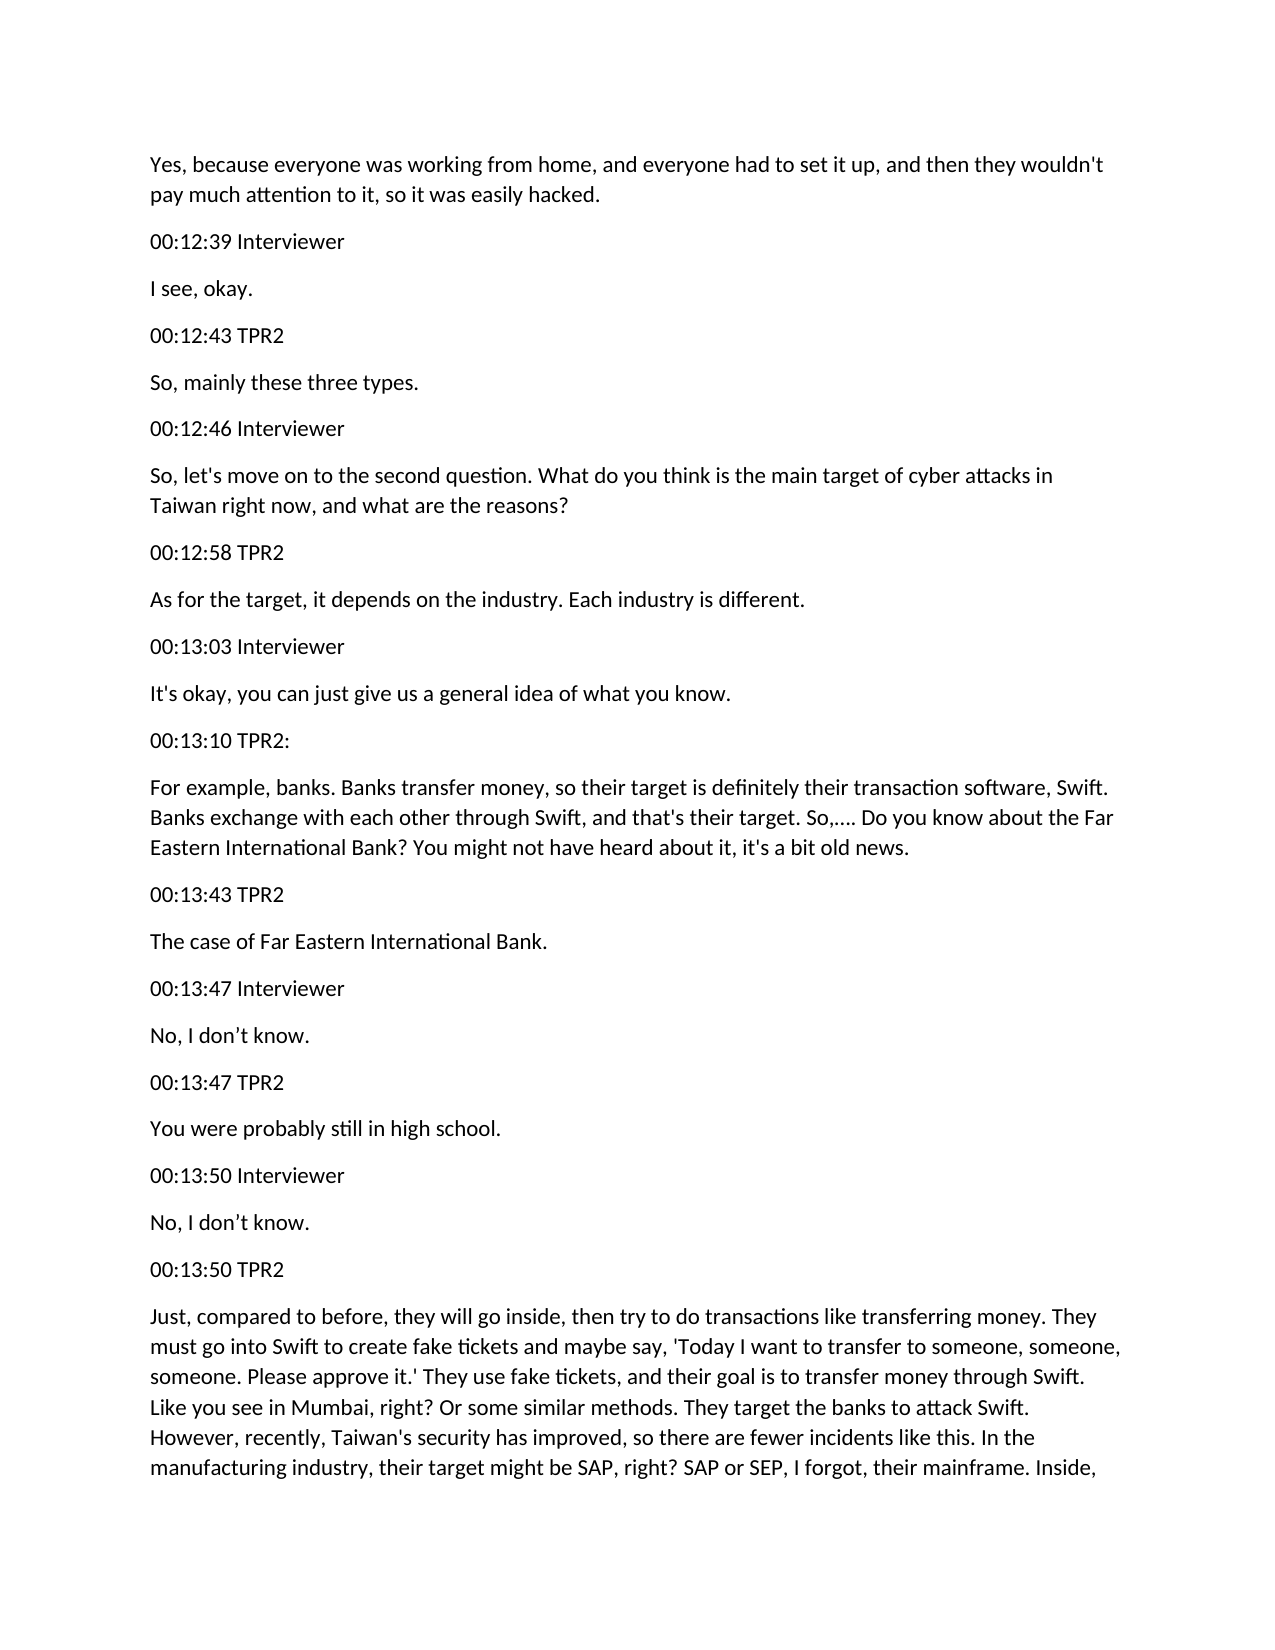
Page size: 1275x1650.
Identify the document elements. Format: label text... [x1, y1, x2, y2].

text Yes, because everyone was working from home, and everyone had to set it up, and then they wouldn't pay much attention to it, so it was easily hacked. [150, 150, 1125, 208]
text I see, okay. [150, 274, 1125, 302]
text 00:12:43 TPR2 [150, 321, 1125, 349]
text 00:13:43 TPR2 [150, 880, 1125, 908]
text 00:12:39 Interviewer [150, 227, 1125, 255]
text So, mainly these three types. [150, 368, 1125, 396]
text The case of Far Eastern International Bank. [150, 927, 1125, 955]
text So, let's move on to the second question. What do you think is the main target of cyber attacks in Taiwan right now, and what are the reasons? [150, 461, 1125, 520]
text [150, 1302, 1125, 1481]
text 00:13:50 Interviewer [150, 1161, 1125, 1189]
text It's okay, you can just give us a general idea of what you know. [150, 679, 1125, 707]
text 00:13:47 Interviewer [150, 974, 1125, 1002]
text 00:13:10 TPR2: [150, 726, 1125, 754]
text No, I don’t know. [150, 1021, 1125, 1049]
text 00:13:03 Interviewer [150, 632, 1125, 660]
text 00:12:58 TPR2 [150, 538, 1125, 567]
text 00:13:47 TPR2 [150, 1068, 1125, 1096]
text You were probably still in high school. [150, 1114, 1125, 1143]
text As for the target, it depends on the industry. Each industry is different. [150, 585, 1125, 613]
text 00:12:46 Interviewer [150, 414, 1125, 443]
text 00:13:50 TPR2 [150, 1255, 1125, 1283]
text No, I don’t know. [150, 1208, 1125, 1236]
text For example, banks. Banks transfer money, so their target is definitely their transaction software, Swift. Banks exchange with each other through Swift, and that's their target. So,…. Do you know about the Far Eastern International Bank? You might not have heard about it, it's a bit old news. [150, 773, 1125, 861]
